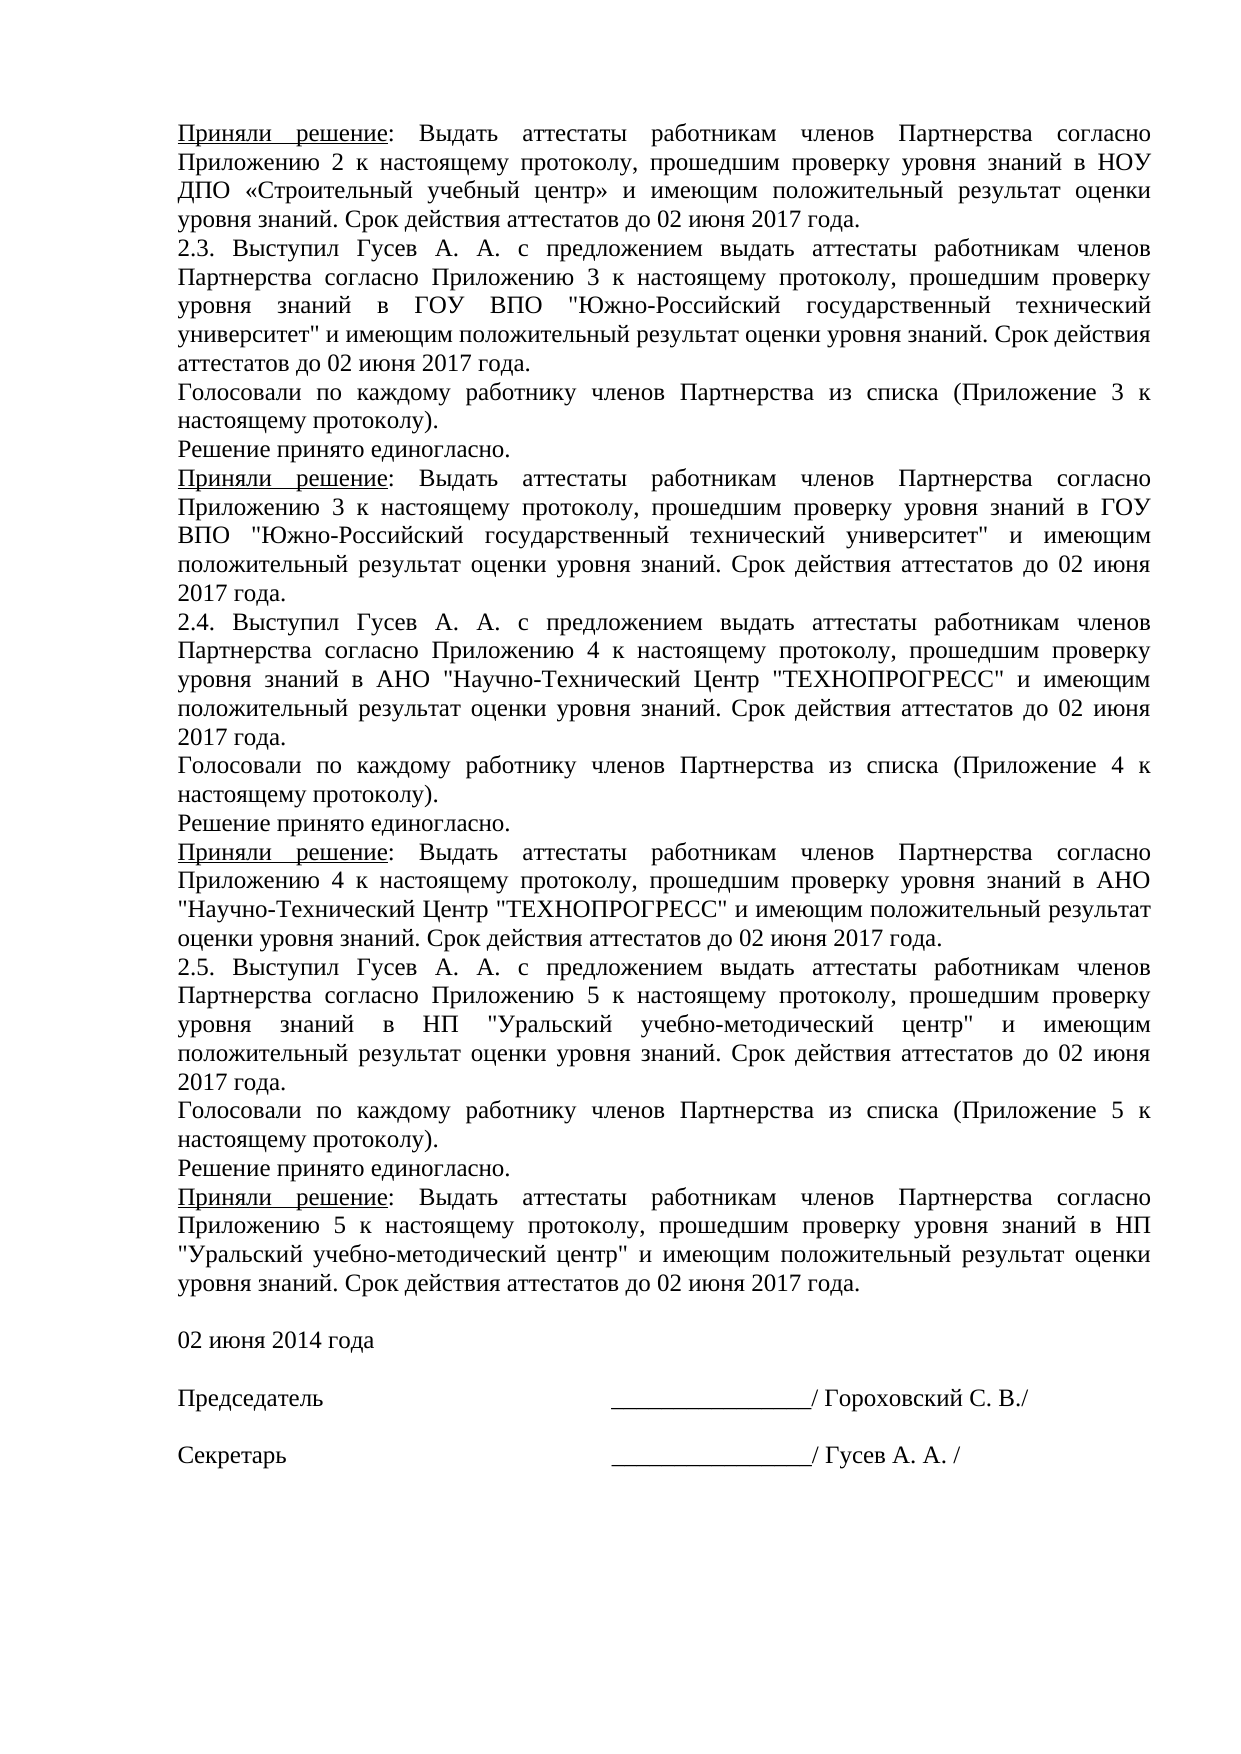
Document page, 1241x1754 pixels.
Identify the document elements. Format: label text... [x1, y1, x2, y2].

text Приняли решение: Выдать аттестаты работникам членов Партнерства согласно Приложению 3 к настоящему протоколу, прошедшим проверку уровня знаний в ГОУ ВПО "Южно-Российский государственный технический университет" и имеющим положительный результат оценки уровня знаний. Срок действия аттестатов до 02 июня 2017 года. [177, 463, 1152, 607]
text Голосовали по каждому работнику членов Партнерства из списка (Приложение 3 к настоящему протоколу). [177, 377, 1152, 434]
text Решение принято единогласно. [177, 434, 1152, 463]
text 2.4. Выступил Гусев А. А. с предложением выдать аттестаты работникам членов Партнерства согласно Приложению 4 к настоящему протоколу, прошедшим проверку уровня знаний в АНО "Научно-Технический Центр "ТЕХНОПРОГРЕСС" и имеющим положительный результат оценки уровня знаний. Срок действия аттестатов до 02 июня 2017 года. [177, 607, 1152, 751]
text Приняли решение: Выдать аттестаты работникам членов Партнерства согласно Приложению 5 к настоящему протоколу, прошедшим проверку уровня знаний в НП "Уральский учебно-методический центр" и имеющим положительный результат оценки уровня знаний. Срок действия аттестатов до 02 июня 2017 года. [177, 1182, 1152, 1297]
text Решение принято единогласно. [177, 1153, 1152, 1182]
text Председатель ________________/ Гороховский С. В. / [177, 1383, 1152, 1412]
text 2.3. Выступил Гусев А. А. с предложением выдать аттестаты работникам членов Партнерства согласно Приложению 3 к настоящему протоколу, прошедшим проверку уровня знаний в ГОУ ВПО "Южно-Российский государственный технический университет" и имеющим положительный результат оценки уровня знаний. Срок действия аттестатов до 02 июня 2017 года. [177, 233, 1152, 377]
text Голосовали по каждому работнику членов Партнерства из списка (Приложение 4 к настоящему протоколу). [177, 751, 1152, 808]
text Решение принято единогласно. [177, 808, 1152, 837]
text 02 июня 2014 года [177, 1326, 1152, 1354]
text Секретарь ________________/ Гусев А. А. / [177, 1441, 1152, 1469]
text Приняли решение: Выдать аттестаты работникам членов Партнерства согласно Приложению 2 к настоящему протоколу, прошедшим проверку уровня знаний в НОУ ДПО «Строительный учебный центр» и имеющим положительный результат оценки уровня знаний. Срок действия аттестатов до 02 июня 2017 года. [177, 118, 1152, 233]
text Голосовали по каждому работнику членов Партнерства из списка (Приложение 5 к настоящему протоколу). [177, 1096, 1152, 1153]
text 2.5. Выступил Гусев А. А. с предложением выдать аттестаты работникам членов Партнерства согласно Приложению 5 к настоящему протоколу, прошедшим проверку уровня знаний в НП "Уральский учебно-методический центр" и имеющим положительный результат оценки уровня знаний. Срок действия аттестатов до 02 июня 2017 года. [177, 952, 1152, 1096]
text Приняли решение: Выдать аттестаты работникам членов Партнерства согласно Приложению 4 к настоящему протоколу, прошедшим проверку уровня знаний в АНО "Научно-Технический Центр "ТЕХНОПРОГРЕСС" и имеющим положительный результат оценки уровня знаний. Срок действия аттестатов до 02 июня 2017 года. [177, 837, 1152, 952]
